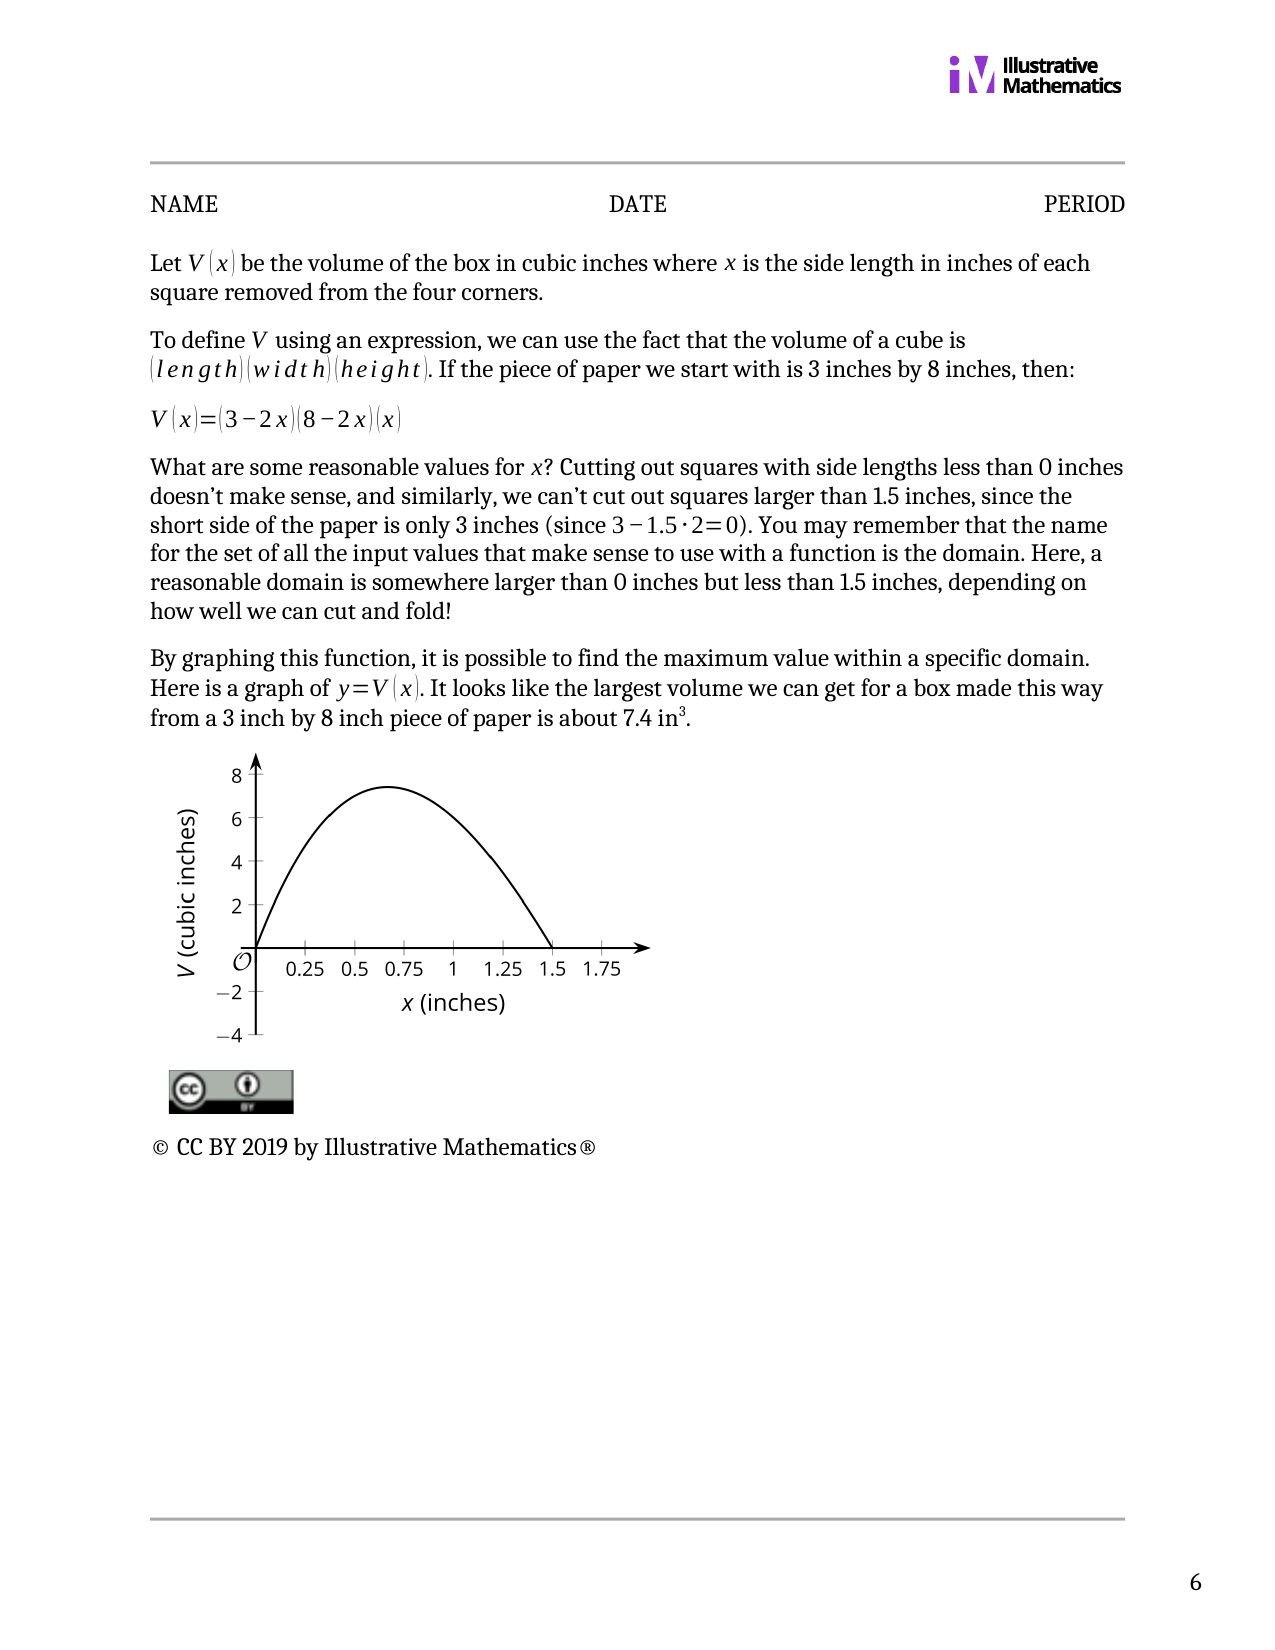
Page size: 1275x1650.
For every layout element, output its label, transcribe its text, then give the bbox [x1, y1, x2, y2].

text What are some reasonable values for ? Cutting out squares with side lengths less than 0 inches doesn’t make sense, and similarly, we can’t cut out squares larger than 1.5 inches, since the short side of the paper is only 3 inches (since ). You may remember that the name for the set of all the input values that make sense to use with a function is the domain. Here, a reasonable domain is somewhere larger than 0 inches but less than 1.5 inches, depending on how well we can cut and fold! [150, 453, 1125, 626]
text © CC BY 2019 by Illustrative Mathematics® [150, 1132, 1125, 1161]
text To define using an expression, we can use the fact that the volume of a cube is . If the piece of paper we start with is 3 inches by 8 inches, then: [150, 326, 1125, 385]
picture [168, 751, 652, 1052]
picture [168, 1070, 294, 1114]
text Let be the volume of the box in cubic inches where is the side length in inches of each square removed from the four corners. [150, 247, 1125, 307]
picture [949, 55, 1121, 93]
text By graphing this function, it is possible to find the maximum value within a specific domain. Here is a graph of . It looks like the largest volume we can get for a box made this way from a 3 inch by 8 inch piece of paper is about 7.4 in3. [150, 644, 1125, 732]
